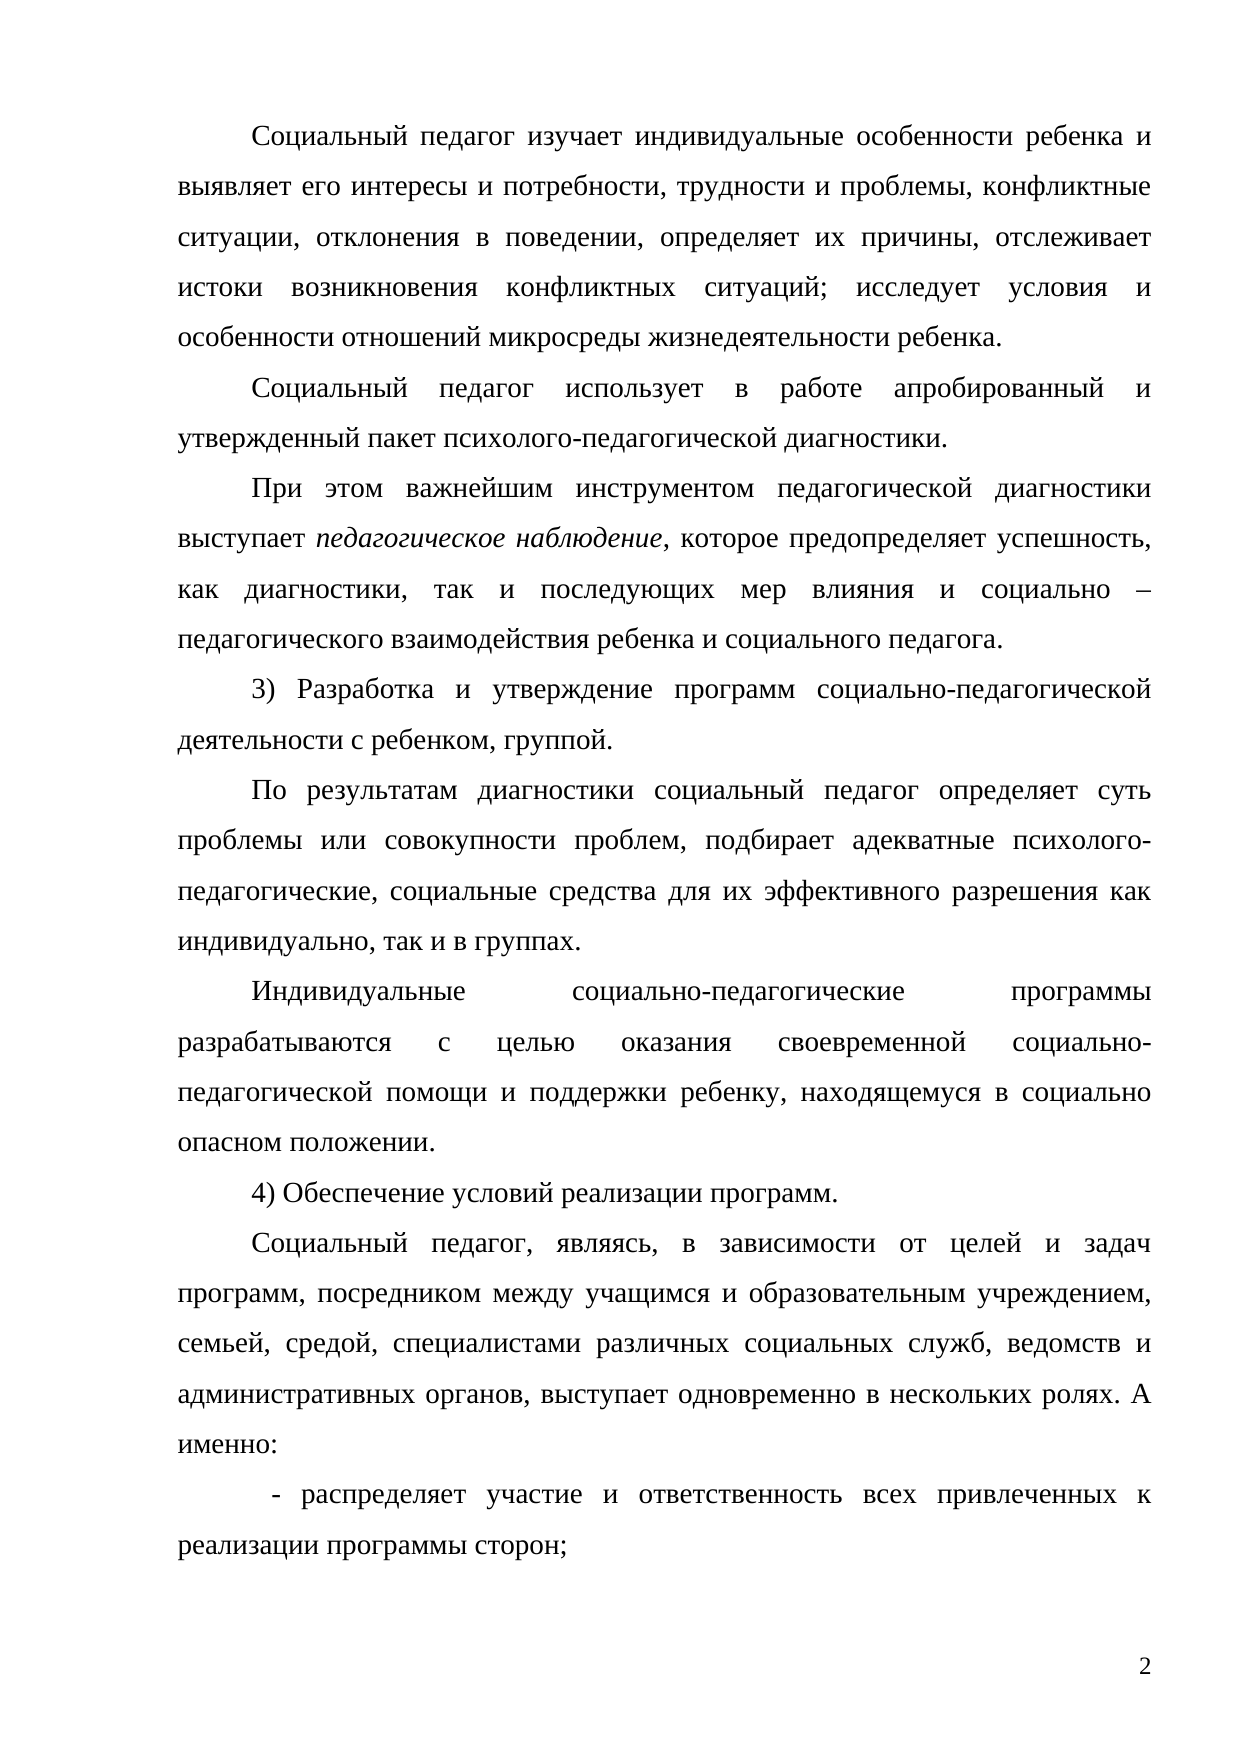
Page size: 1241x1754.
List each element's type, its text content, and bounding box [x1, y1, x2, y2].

text При этом важнейшим инструментом педагогической диагностики выступает педагогическое наблюдение, которое предопределяет успешность, как диагностики, так и последующих мер влияния и социально – педагогического взаимодействия ребенка и социального педагога. [177, 470, 1152, 655]
text Социальный педагог использует в работе апробированный и утвержденный пакет психолого-педагогической диагностики. [177, 370, 1152, 453]
text 3) Разработка и утверждение программ социально-педагогической деятельности с ребенком, группой. [177, 672, 1152, 755]
text 4) Обеспечение условий реализации программ. [177, 1175, 1152, 1208]
text Социальный педагог изучает индивидуальные особенности ребенка и выявляет его интересы и потребности, трудности и проблемы, конфликтные ситуации, отклонения в поведении, определяет их причины, отслеживает истоки возникновения конфликтных ситуаций; исследует условия и особенности отношений микросреды жизнедеятельности ребенка. [177, 118, 1152, 353]
text Индивидуальные социально-педагогические программы разрабатываются с целью оказания своевременной социально-педагогической помощи и поддержки ребенку, находящемуся в социально опасном положении. [177, 973, 1152, 1158]
text Социальный педагог, являясь, в зависимости от целей и задач программ, посредником между учащимся и образовательным учреждением, семьей, средой, специалистами различных социальных служб, ведомств и административных органов, выступает одновременно в нескольких ролях. А именно: [177, 1225, 1152, 1460]
text - распределяет участие и ответственность всех привлеченных к реализации программы сторон; [177, 1477, 1152, 1560]
text По результатам диагностики социальный педагог определяет суть проблемы или совокупности проблем, подбирает адекватные психолого-педагогические, социальные средства для их эффективного разрешения как индивидуально, так и в группах. [177, 772, 1152, 957]
